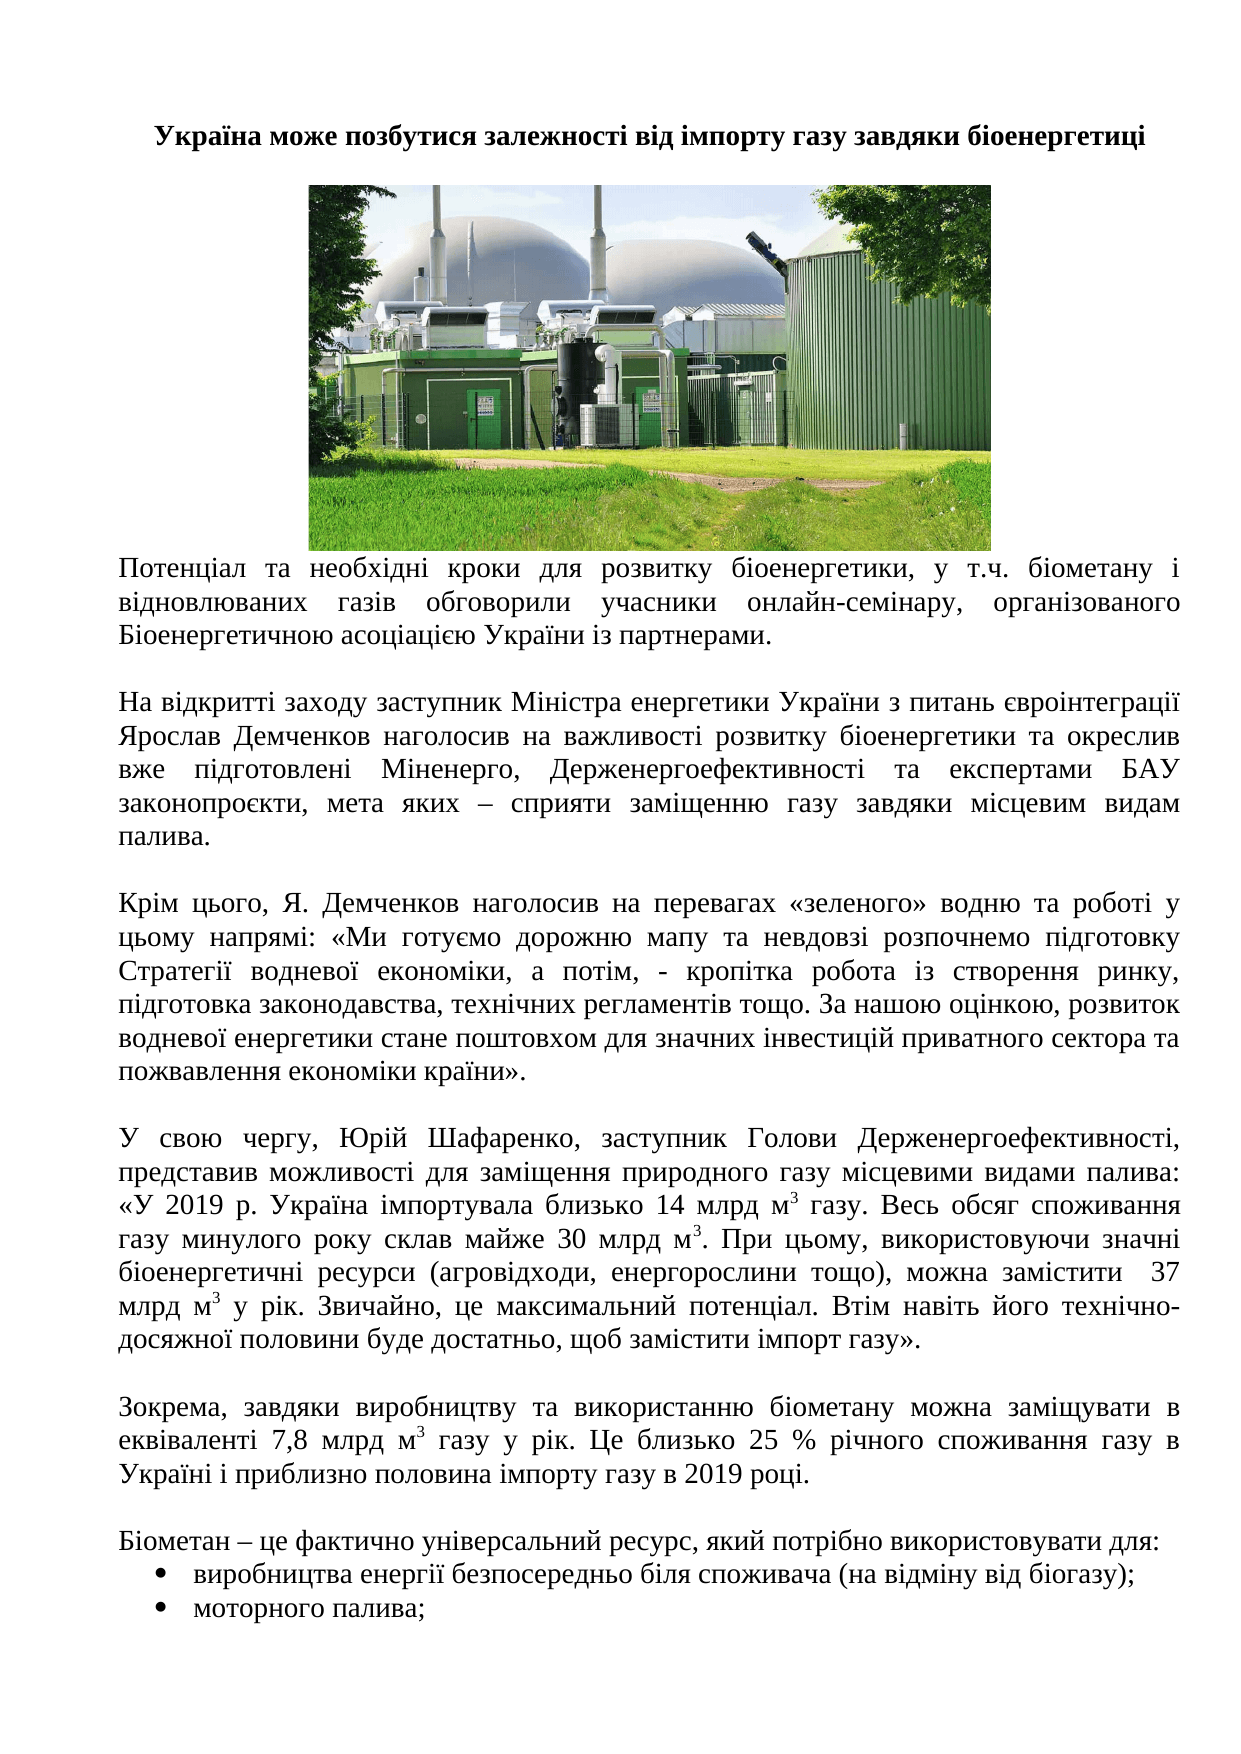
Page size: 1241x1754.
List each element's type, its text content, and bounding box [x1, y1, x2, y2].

text Потенціал та необхідні кроки для розвитку біоенергетики, у т.ч. біометану і відновлюваних газів обговорили учасники онлайн-семінару, організованого Біоенергетичною асоціацією України із партнерами. [118, 550, 1181, 651]
list виробництва енергії безпосередньо біля споживача (на відміну від біогазу); [156, 1556, 1181, 1590]
list моторного палива; [156, 1590, 1181, 1624]
picture [308, 185, 991, 551]
text У свою чергу, Юрій Шафаренко, заступник Голови Держенергоефективності, представив можливості для заміщення природного газу місцевими видами палива: «У 2019 р. Україна імпортувала близько 14 млрд м3 газу. Весь обсяг споживання газу минулого року склав майже 30 млрд м3. При цьому, використовуючи значні біоенергетичні ресурси (агровідходи, енергорослини тощо), можна замістити 37 млрд м3 у рік. Звичайно, це максимальний потенціал. Втім навіть його технічно-досяжної половини буде достатньо, щоб замістити імпорт газу». [118, 1120, 1181, 1355]
text Україна може позбутися залежності від імпорту газу завдяки біоенергетиці [118, 118, 1181, 152]
text Крім цього, Я. Демченков наголосив на перевагах «зеленого» водню та роботі у цьому напрямі: «Ми готуємо дорожню мапу та невдовзі розпочнемо підготовку Стратегії водневої економіки, а потім, - кропітка робота із створення ринку, підготовка законодавства, технічних регламентів тощо. За нашою оцінкою, розвиток водневої енергетики стане поштовхом для значних інвестицій приватного сектора та пожвавлення економіки країни». [118, 886, 1181, 1087]
text На відкритті заходу заступник Міністра енергетики України з питань євроінтеграції Ярослав Демченков наголосив на важливості розвитку біоенергетики та окреслив вже підготовлені Міненерго, Держенергоефективності та експертами БАУ законопроєкти, мета яких – сприяти заміщенню газу завдяки місцевим видам палива. [118, 684, 1181, 852]
text Біометан – це фактично універсальний ресурс, який потрібно використовувати для: [118, 1523, 1181, 1556]
text Зокрема, завдяки виробництву та використанню біометану можна заміщувати в еквіваленті 7,8 млрд м3 газу у рік. Це близько 25 % річного споживання газу в Україні і приблизно половина імпорту газу в 2019 році. [118, 1389, 1181, 1489]
